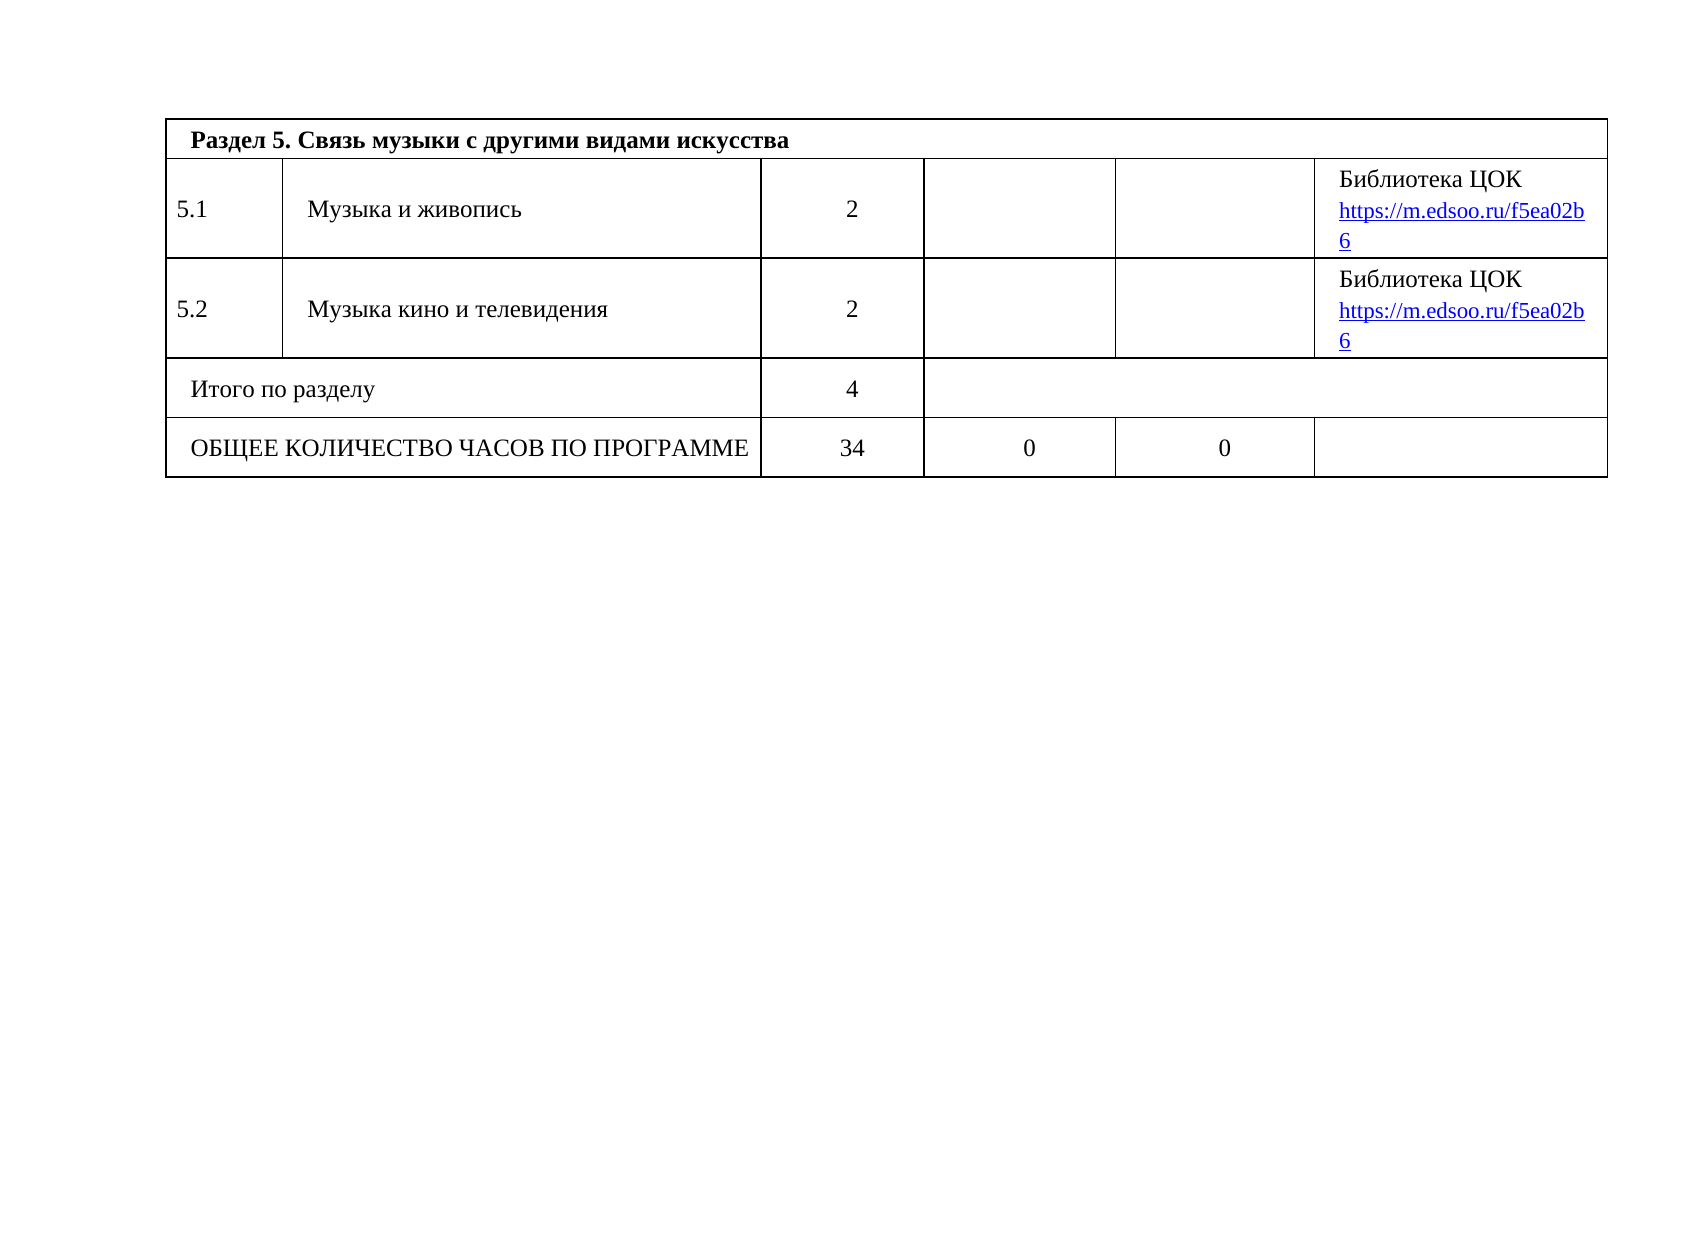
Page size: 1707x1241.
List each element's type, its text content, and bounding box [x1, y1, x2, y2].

table_cell 5.2 [167, 259, 282, 357]
table_cell [925, 259, 1115, 357]
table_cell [1315, 259, 1607, 357]
table_cell 2 [762, 159, 923, 257]
table_cell [1116, 259, 1314, 357]
table_cell Музыка кино и телевидения [283, 259, 760, 357]
table_cell ОБЩЕЕ КОЛИЧЕСТВО ЧАСОВ ПО ПРОГРАММЕ [167, 418, 760, 476]
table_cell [1315, 159, 1607, 257]
table_cell 0 [1116, 418, 1314, 476]
table_cell 2 [762, 259, 923, 357]
table_cell [1315, 418, 1607, 476]
table_cell Итого по разделу [167, 359, 760, 417]
table_cell 34 [762, 418, 923, 476]
table_cell 5.1 [167, 159, 282, 257]
table_cell [925, 159, 1115, 257]
table_cell [1116, 159, 1314, 257]
table_cell Раздел 5. Связь музыки с другими видами искусства [167, 120, 1607, 157]
table_cell 4 [762, 359, 923, 417]
table_cell Музыка и живопись [283, 159, 760, 257]
table_cell [925, 359, 1607, 417]
table_cell 0 [925, 418, 1115, 476]
